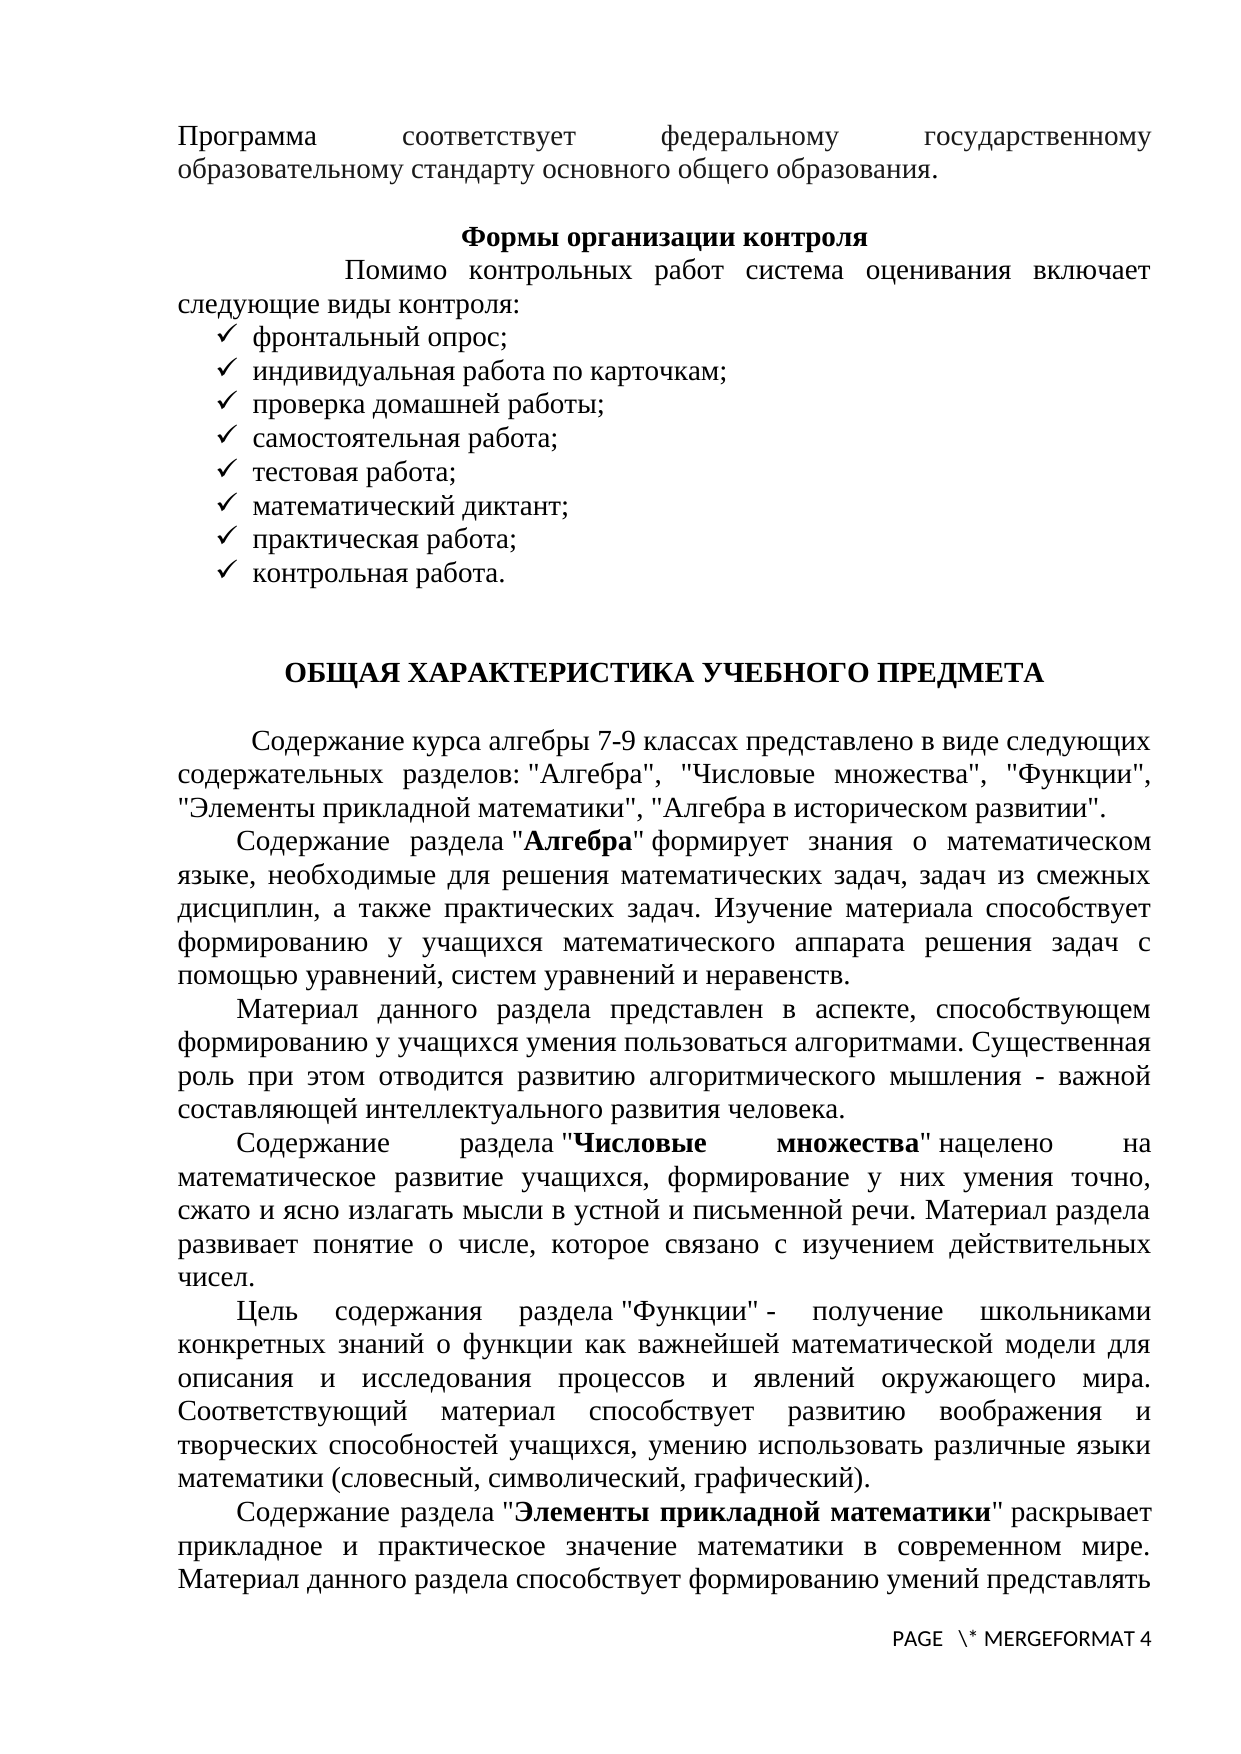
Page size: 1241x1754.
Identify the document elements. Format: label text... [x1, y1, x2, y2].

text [177, 1494, 1152, 1595]
text Цель содержания раздела "Функции" - получение школьниками конкретных знаний о функции как важнейшей математической модели для описания и исследования процессов и явлений окружающего мира. Соответствующий материал способствует развитию воображения и творческих способностей учащихся, умению использовать различные языки математики (словесный, символический, графический). [177, 1293, 1152, 1494]
text Содержание курса алгебры 7-9 классах представлено в виде следующих содержательных разделов: "Алгебра", "Числовые множества", "Функции", "Элементы прикладной математики", "Алгебра в историческом развитии". [177, 723, 1152, 823]
text Программа соответствует федеральному государственному образовательному стандарту основного общего образования. [177, 118, 1152, 185]
text Содержание раздела "Алгебра" формирует знания о математическом языке, необходимые для решения математических задач, задач из смежных дисциплин, а также практических задач. Изучение материала способствует формированию у учащихся математического аппарата решения задач с помощью уравнений, систем уравнений и неравенств. [177, 823, 1152, 991]
list тестовая работа; [215, 454, 1152, 488]
text Содержание раздела "Числовые множества" нацелено на математическое развитие учащихся, формирование у них умения точно, сжато и ясно излагать мысли в устной и письменной речи. Материал раздела развивает понятие о числе, которое связано с изучением действительных чисел. [177, 1125, 1152, 1293]
list фронтальный опрос; [215, 319, 1152, 353]
text Материал данного раздела представлен в аспекте, способствующем формированию у учащихся умения пользоваться алгоритмами. Существенная роль при этом отводится развитию алгоритмического мышления - важной составляющей интеллектуального развития человека. [177, 991, 1152, 1125]
text Формы организации контроля [177, 219, 1152, 252]
list математический диктант; [215, 488, 1152, 521]
list самостоятельная работа; [215, 420, 1152, 454]
list практическая работа; [215, 521, 1152, 555]
list контрольная работа. [215, 555, 1152, 588]
text ОБЩАЯ ХАРАКТЕРИСТИКА УЧЕБНОГО ПРЕДМЕТА [177, 656, 1152, 689]
list проверка домашней работы; [215, 387, 1152, 420]
list индивидуальная работа по карточкам; [215, 353, 1152, 387]
text Помимо контрольных работ система оценивания включает следующие виды контроля: [177, 252, 1152, 319]
